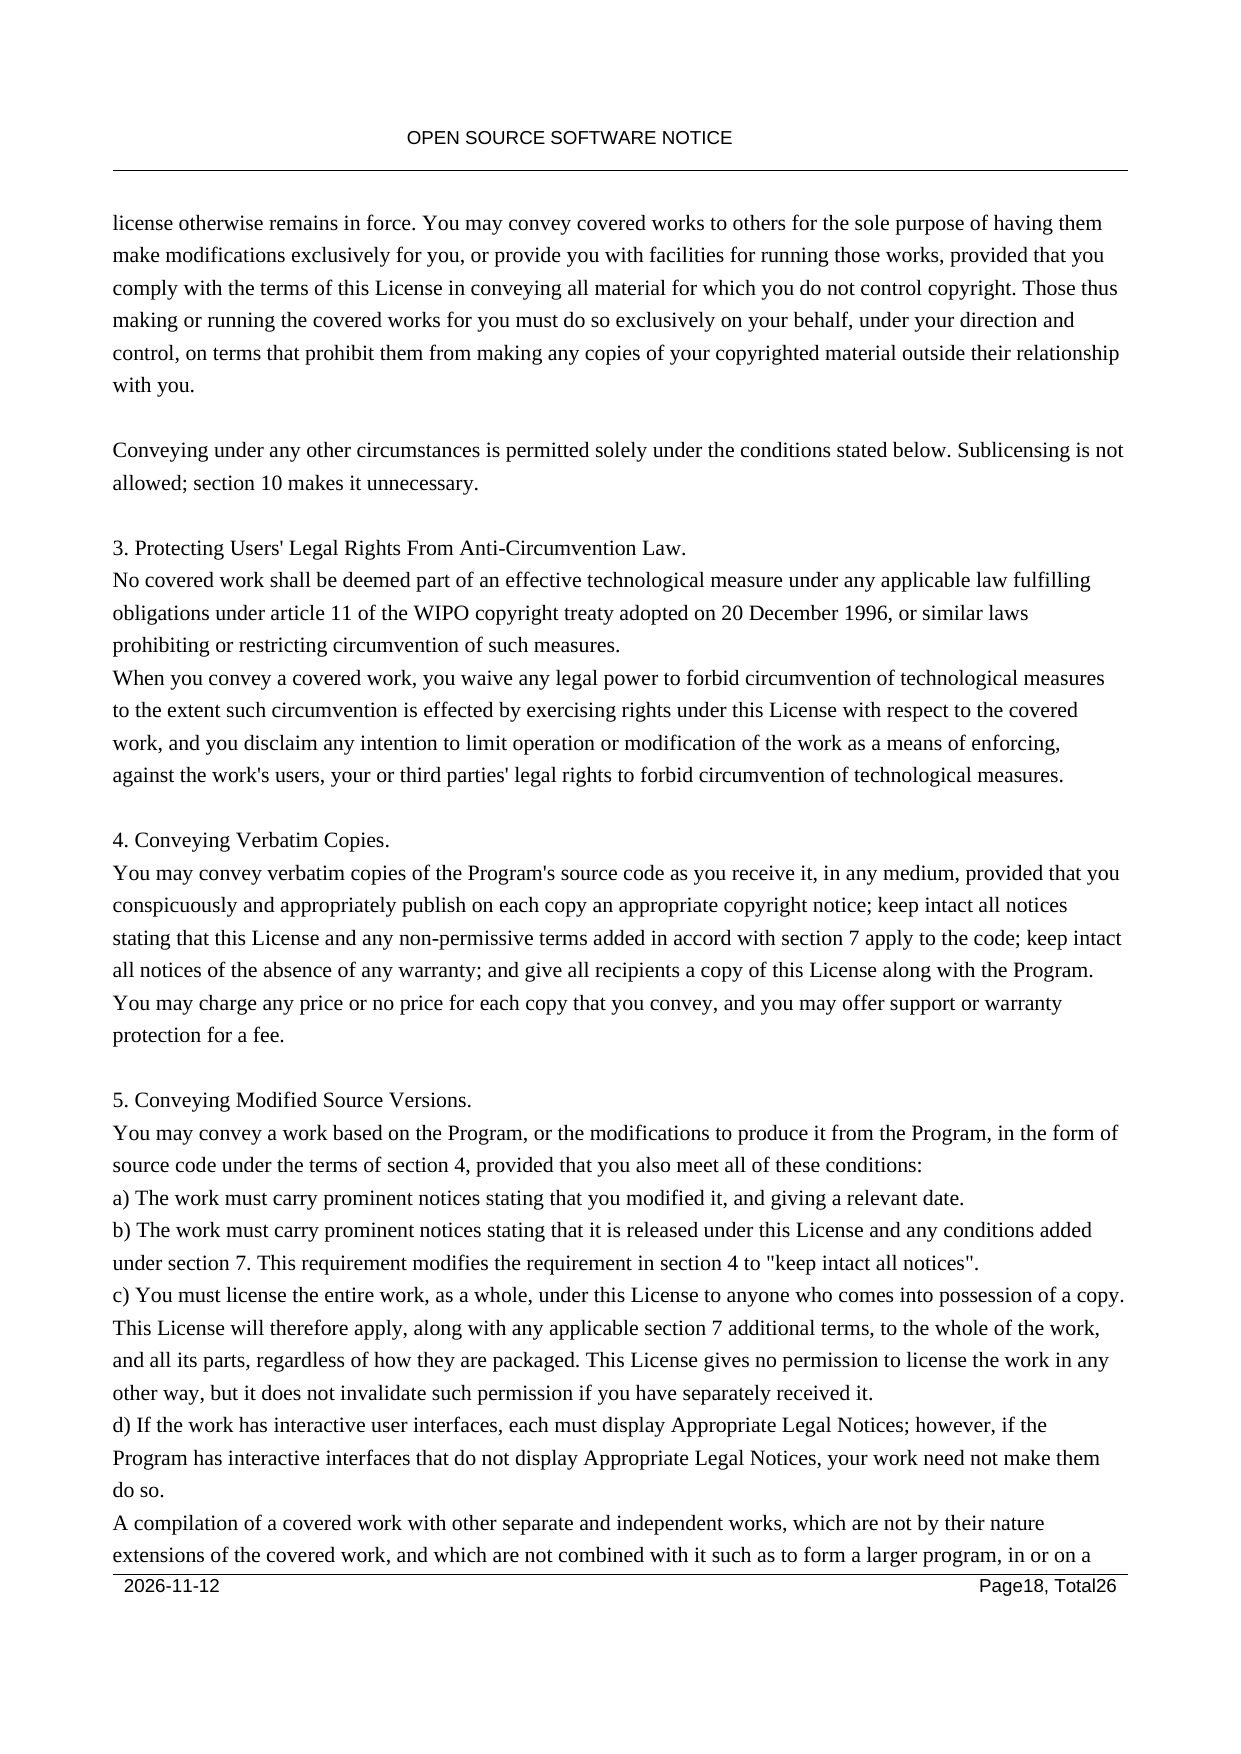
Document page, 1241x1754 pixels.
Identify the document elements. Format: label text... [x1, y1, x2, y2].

text You may convey a work based on the Program, or the modifications to produce it from the Program, in the form of source code under the terms of section 4, provided that you also meet all of these conditions: [112, 1116, 1128, 1181]
text You may charge any price or no price for each copy that you convey, and you may offer support or warranty protection for a fee. [112, 986, 1128, 1051]
text 5. Conveying Modified Source Versions. [112, 1084, 1128, 1116]
text You may convey verbatim copies of the Program's source code as you receive it, in any medium, provided that you conspicuously and appropriately publish on each copy an appropriate copyright notice; keep intact all notices stating that this License and any non-permissive terms added in accord with section 7 apply to the code; keep intact all notices of the absence of any warranty; and give all recipients a copy of this License along with the Program. [112, 856, 1128, 986]
text When you convey a covered work, you waive any legal power to forbid circumvention of technological measures to the extent such circumvention is effected by exercising rights under this License with respect to the covered work, and you disclaim any intention to limit operation or modification of the work as a means of enforcing, against the work's users, your or third parties' legal rights to forbid circumvention of technological measures. [112, 661, 1128, 791]
text 3. Protecting Users' Legal Rights From Anti-Circumvention Law. [112, 531, 1128, 564]
text a) The work must carry prominent notices stating that you modified it, and giving a relevant date. [112, 1181, 1128, 1214]
text Conveying under any other circumstances is permitted solely under the conditions stated below. Sublicensing is not allowed; section 10 makes it unnecessary. [112, 434, 1128, 499]
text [112, 1506, 1128, 1571]
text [112, 206, 1128, 401]
text No covered work shall be deemed part of an effective technological measure under any applicable law fulfilling obligations under article 11 of the WIPO copyright treaty adopted on 20 December 1996, or similar laws prohibiting or restricting circumvention of such measures. [112, 564, 1128, 661]
text c) You must license the entire work, as a whole, under this License to anyone who comes into possession of a copy. This License will therefore apply, along with any applicable section 7 additional terms, to the whole of the work, and all its parts, regardless of how they are packaged. This License gives no permission to license the work in any other way, but it does not invalidate such permission if you have separately received it. [112, 1279, 1128, 1409]
text b) The work must carry prominent notices stating that it is released under this License and any conditions added under section 7. This requirement modifies the requirement in section 4 to "keep intact all notices". [112, 1214, 1128, 1279]
text d) If the work has interactive user interfaces, each must display Appropriate Legal Notices; however, if the Program has interactive interfaces that do not display Appropriate Legal Notices, your work need not make them do so. [112, 1409, 1128, 1506]
text 4. Conveying Verbatim Copies. [112, 824, 1128, 856]
